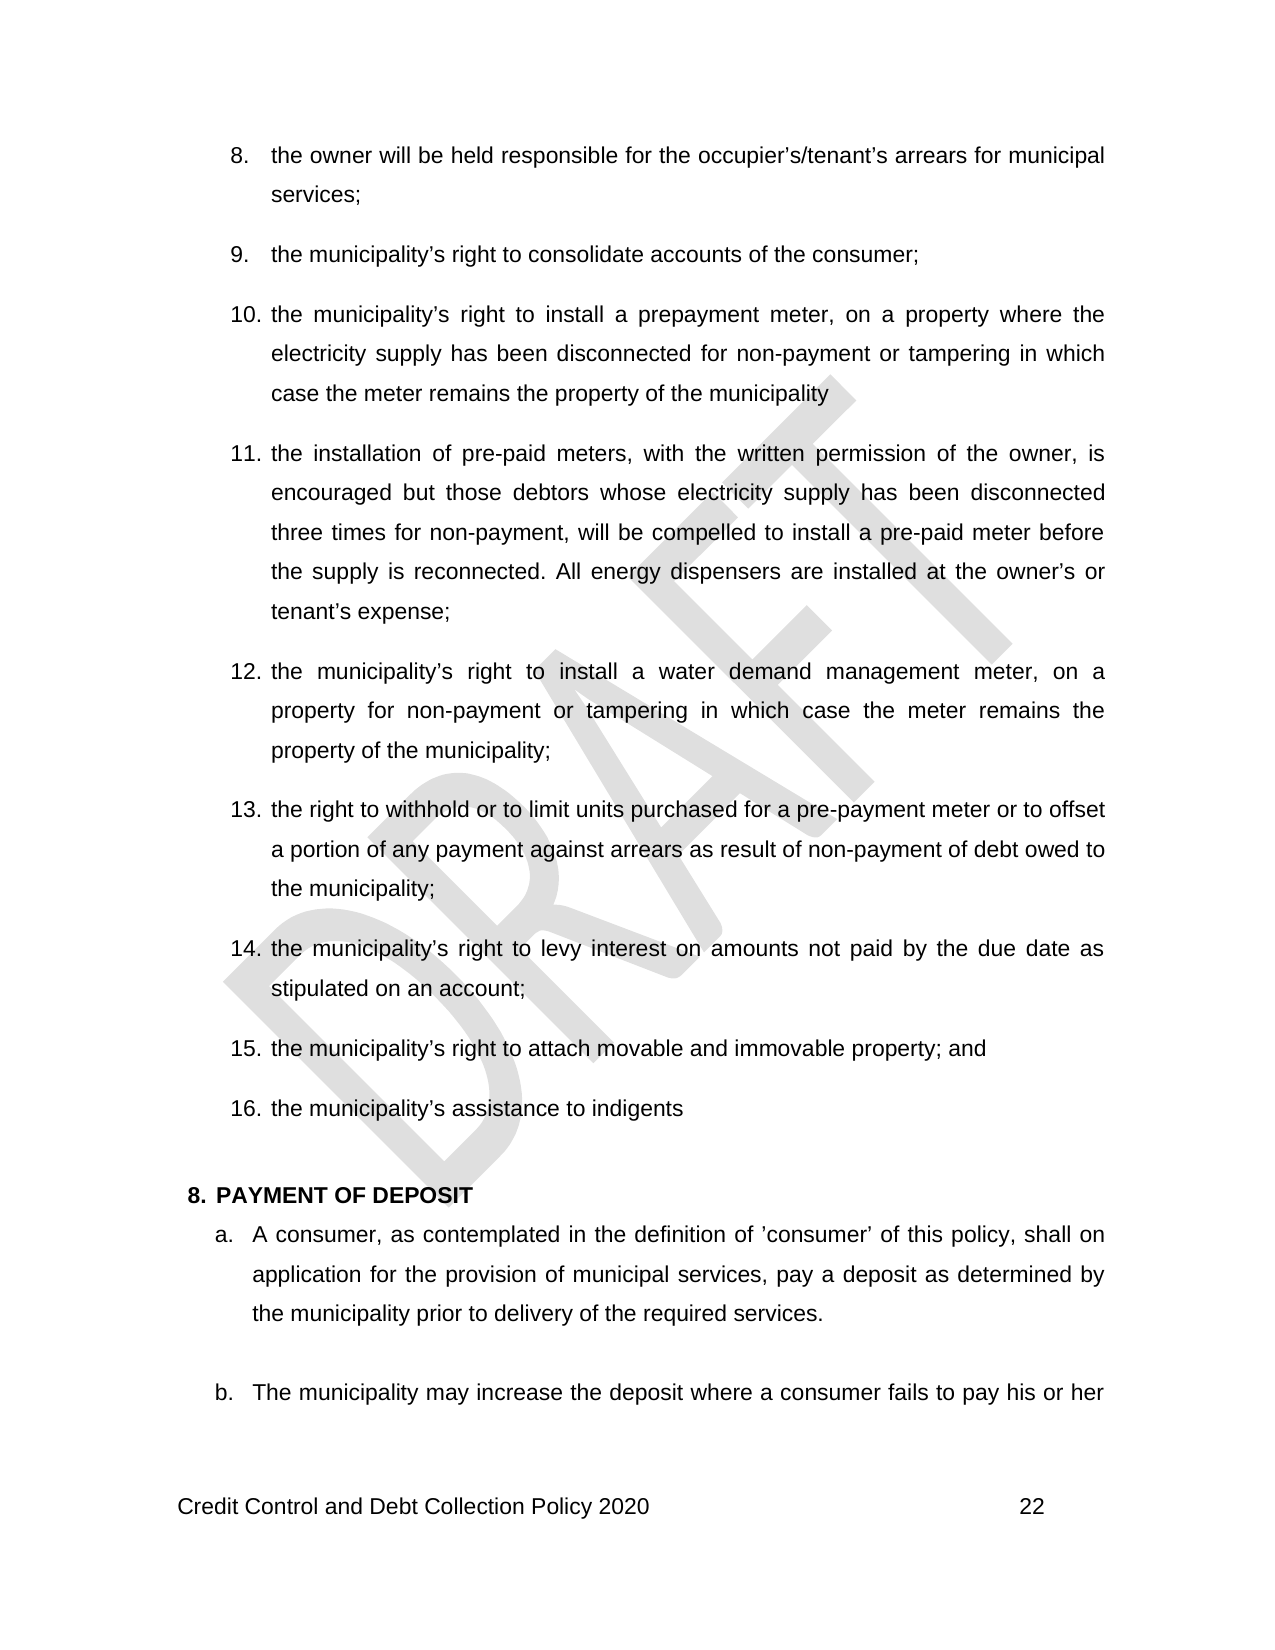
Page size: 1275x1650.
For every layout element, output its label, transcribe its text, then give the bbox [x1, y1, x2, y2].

list A consumer, as contemplated in the definition of ’consumer’ of this policy, shall on application for the provision of municipal services, pay a deposit as determined by the municipality prior to delivery of the required services. [214, 1221, 1106, 1326]
subtitle the municipality’s right to levy interest on amounts not paid by the due date as stipulated on an account; [230, 935, 1106, 1001]
subtitle PAYMENT OF DEPOSIT [187, 1182, 1106, 1208]
subtitle the municipality’s right to install a prepayment meter, on a property where the electricity supply has been disconnected for non-payment or tampering in which case the meter remains the property of the municipality [230, 301, 1106, 406]
subtitle the municipality’s right to consolidate accounts of the consumer; [230, 241, 1106, 267]
subtitle the right to withhold or to limit units purchased for a pre-payment meter or to offset a portion of any payment against arrears as result of non-payment of debt owed to the municipality; [230, 796, 1106, 902]
subtitle the municipality’s right to install a water demand management meter, on a property for non-payment or tampering in which case the meter remains the property of the municipality; [230, 658, 1106, 763]
subtitle the owner will be held responsible for the occupier’s/tenant’s arrears for municipal services; [230, 142, 1106, 207]
subtitle the municipality’s right to attach movable and immovable property; and [230, 1035, 1106, 1061]
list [214, 1379, 1106, 1405]
subtitle the installation of pre-paid meters, with the written permission of the owner, is encouraged but those debtors whose electricity supply has been disconnected three times for non-payment, will be compelled to install a pre-paid meter before the supply is reconnected. All energy dispensers are installed at the owner’s or tenant’s expense; [230, 440, 1106, 624]
subtitle the municipality’s assistance to indigents [230, 1094, 1106, 1121]
